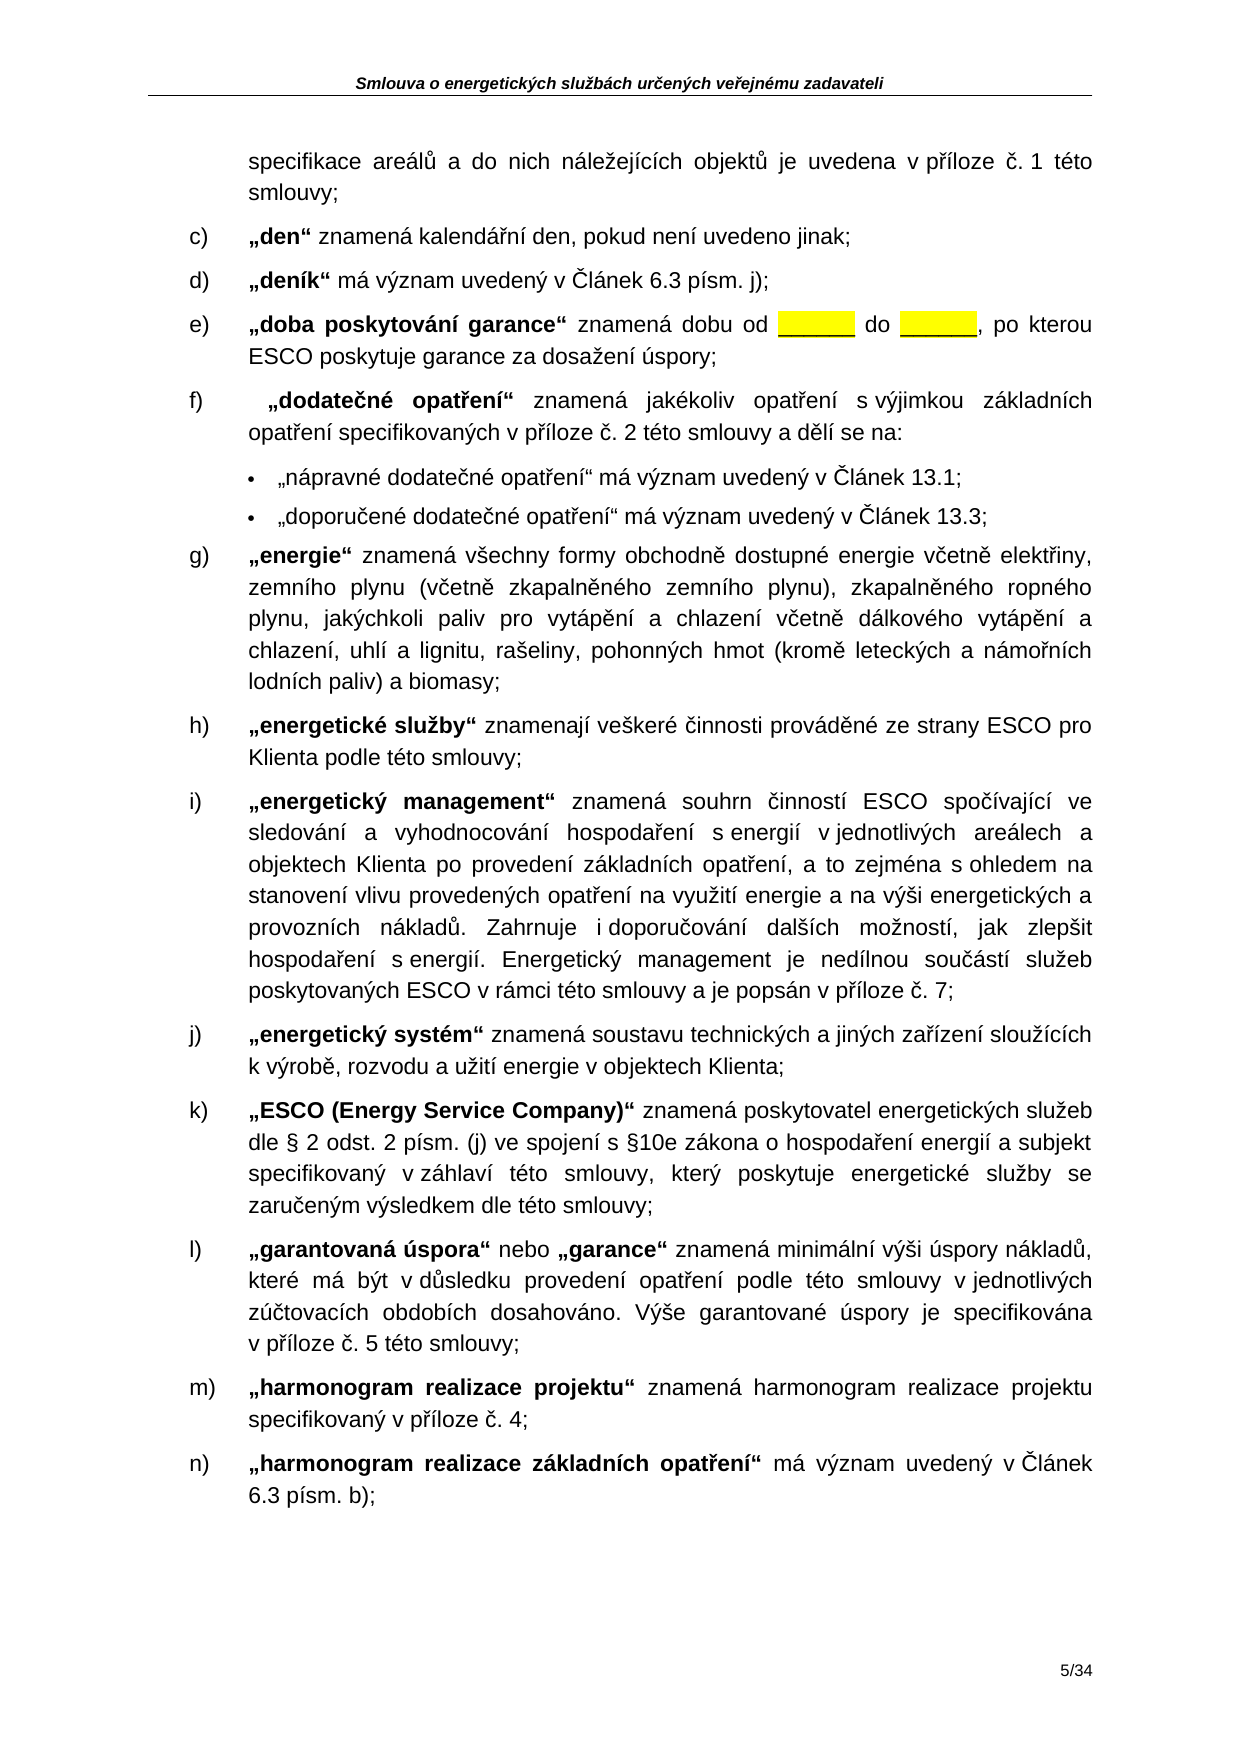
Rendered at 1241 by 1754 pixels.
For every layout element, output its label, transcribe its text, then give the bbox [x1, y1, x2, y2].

subtitle „energie“ znamená všechny formy obchodně dostupné energie včetně elektřiny, zemního plynu (včetně zkapalněného zemního plynu), zkapalněného ropného plynu, jakýchkoli paliv pro vytápění a chlazení včetně dálkového vytápění a chlazení, uhlí a lignitu, rašeliny, pohonných hmot (kromě leteckých a námořních lodních paliv) a biomasy; [189, 542, 1092, 694]
subtitle „ESCO (Energy Service Company)“ znamená poskytovatel energetických služeb dle § 2 odst. 2 písm. (j) ve spojení s §10e zákona o hospodaření energií a subjekt specifikovaný v záhlaví této smlouvy, který poskytuje energetické služby se zaručeným výsledkem dle této smlouvy; [189, 1097, 1092, 1218]
subtitle „dodatečné opatření“ znamená jakékoliv opatření s výjimkou základních opatření specifikovaných v příloze č. 2 této smlouvy a dělí se na: [189, 387, 1092, 445]
text „doporučené dodatečné opatření“ má význam uvedený v Článek 13.3; [248, 496, 1092, 529]
subtitle „harmonogram realizace základních opatření“ má význam uvedený v Článek 6.3 písm. b); [189, 1450, 1092, 1508]
text „nápravné dodatečné opatření“ má význam uvedený v Článek 13.1; [248, 456, 1092, 490]
subtitle „energetický management“ znamená souhrn činností ESCO spočívající ve sledování a vyhodnocování hospodaření s energií v jednotlivých areálech a objektech Klienta po provedení základních opatření, a to zejména s ohledem na stanovení vlivu provedených opatření na využití energie a na výši energetických a provozních nákladů. Zahrnuje i doporučování dalších možností, jak zlepšit hospodaření s energií. Energetický management je nedílnou součástí služeb poskytovaných ESCO v rámci této smlouvy a je popsán v příloze č. 7; [189, 788, 1092, 1003]
subtitle „harmonogram realizace projektu“ znamená harmonogram realizace projektu specifikovaný v příloze č. 4; [189, 1374, 1092, 1432]
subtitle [189, 148, 1092, 206]
subtitle „doba poskytování garance“ znamená dobu od ______ do ______, po kterou ESCO poskytuje garance za dosažení úspory; [189, 311, 1092, 369]
subtitle „energetické služby“ znamenají veškeré činnosti prováděné ze strany ESCO pro Klienta podle této smlouvy; [189, 712, 1092, 770]
subtitle „den“ znamená kalendářní den, pokud není uvedeno jinak; [189, 223, 1092, 250]
subtitle „energetický systém“ znamená soustavu technických a jiných zařízení sloužících k výrobě, rozvodu a užití energie v objektech Klienta; [189, 1021, 1092, 1079]
subtitle „garantovaná úspora“ nebo „garance“ znamená minimální výši úspory nákladů, které má být v důsledku provedení opatření podle této smlouvy v jednotlivých zúčtovacích obdobích dosahováno. Výše garantované úspory je specifikována v příloze č. 5 této smlouvy; [189, 1236, 1092, 1357]
subtitle „deník“ má význam uvedený v Článek 6.3 písm. j); [189, 267, 1092, 294]
